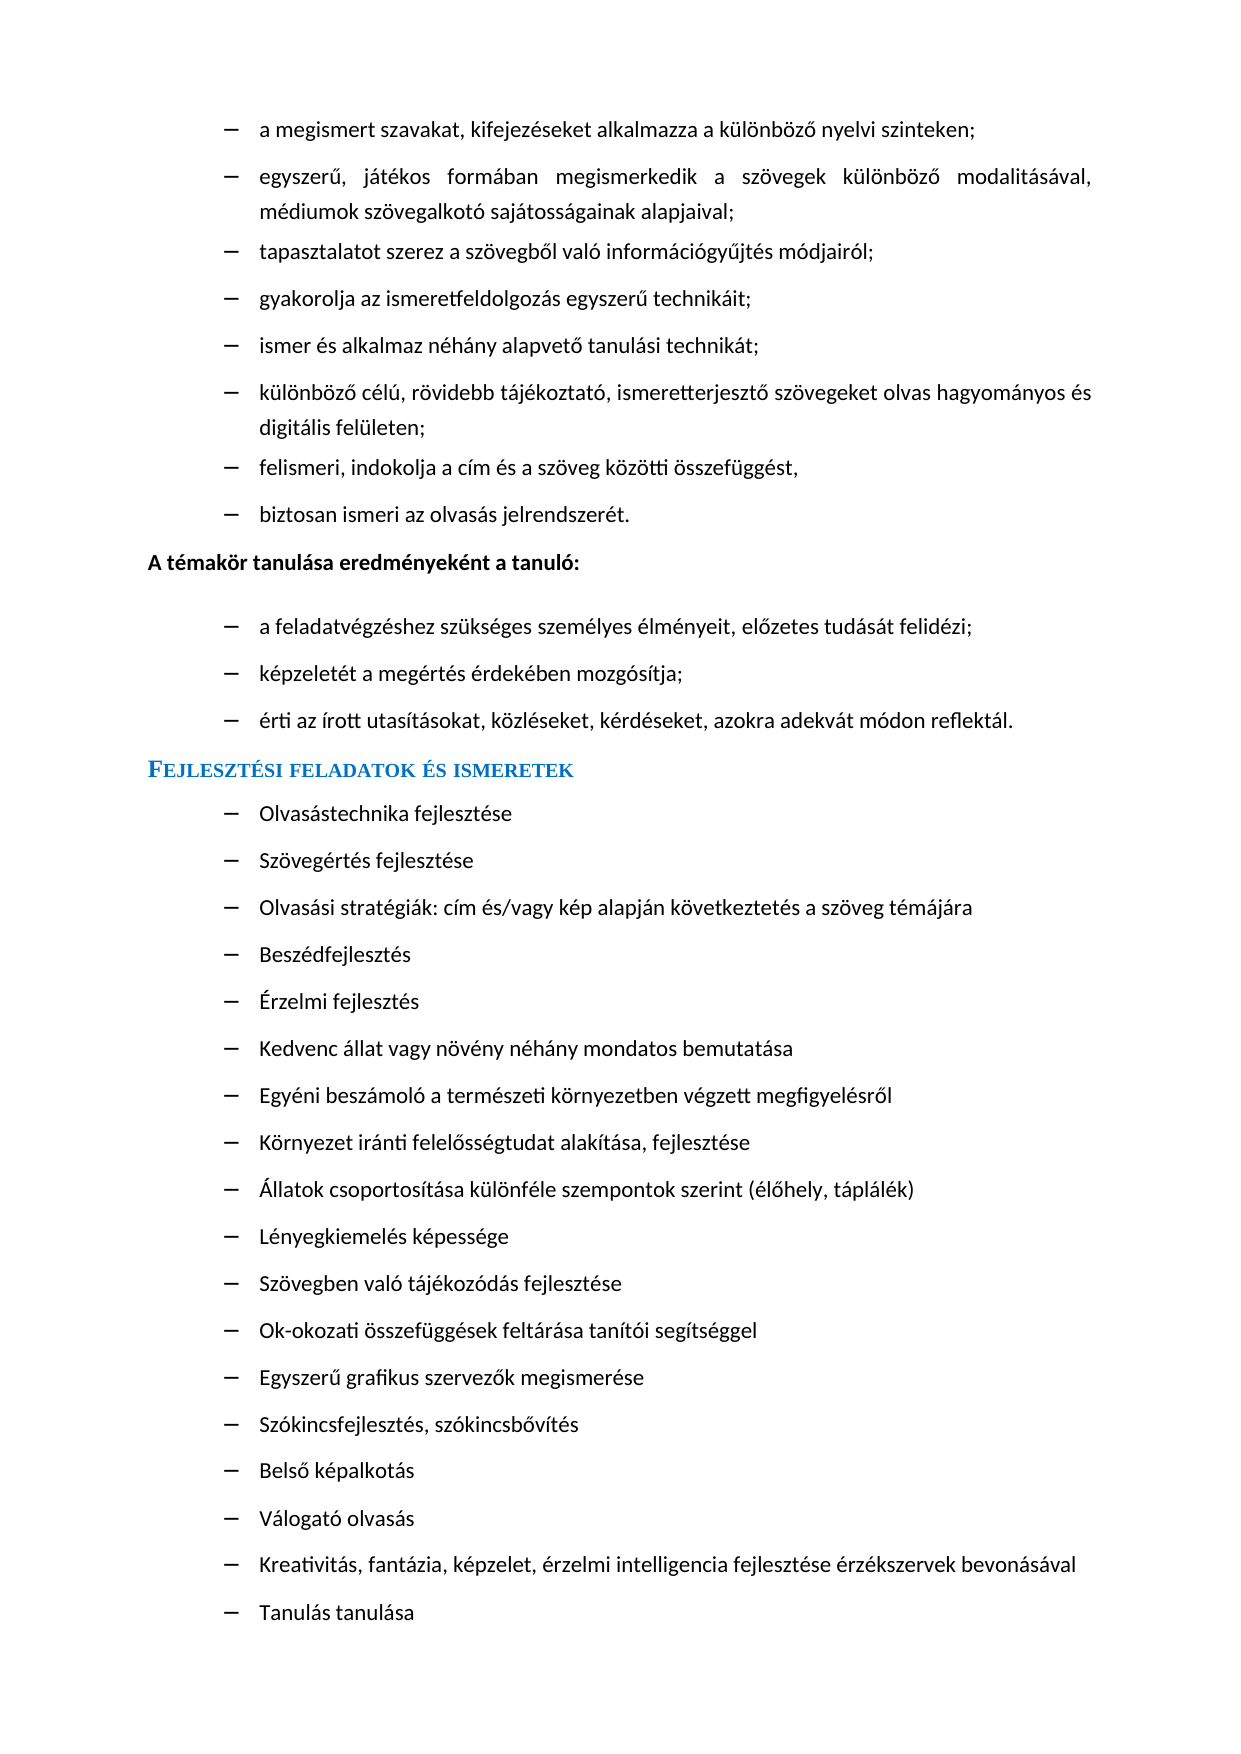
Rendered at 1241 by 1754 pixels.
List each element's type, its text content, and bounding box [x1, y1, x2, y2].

list képzeletét a megértés érdekében mozgósítja; [222, 648, 1093, 695]
list tapasztalatot szerez a szövegből való információgyűjtés módjairól; [222, 225, 1093, 272]
list Állatok csoportosítása különféle szempontok szerint (élőhely, táplálék) [222, 1163, 1093, 1210]
list Egyszerű grafikus szervezők megismerése [222, 1351, 1093, 1398]
list a feladatvégzéshez szükséges személyes élményeit, előzetes tudását felidézi; [222, 601, 1093, 648]
list Belső képalkotás [222, 1445, 1093, 1492]
list a megismert szavakat, kifejezéseket alkalmazza a különböző nyelvi szinteken; [222, 103, 1093, 150]
text A témakör tanulása eredményeként a tanuló: [148, 548, 1093, 576]
list ismer és alkalmaz néhány alapvető tanulási technikát; [222, 319, 1093, 366]
list Szövegben való tájékozódás fejlesztése [222, 1257, 1093, 1304]
list Válogató olvasás [222, 1492, 1093, 1539]
list érti az írott utasításokat, közléseket, kérdéseket, azokra adekvát módon reflektál. [222, 695, 1093, 742]
list biztosan ismeri az olvasás jelrendszerét. [222, 488, 1093, 535]
list Kreativitás, fantázia, képzelet, érzelmi intelligencia fejlesztése érzékszervek bevonásával [222, 1539, 1093, 1586]
list Szövegértés fejlesztése [222, 834, 1093, 881]
list Lényegkiemelés képessége [222, 1210, 1093, 1257]
list gyakorolja az ismeretfeldolgozás egyszerű technikáit; [222, 272, 1093, 319]
list Környezet iránti felelősségtudat alakítása, fejlesztése [222, 1116, 1093, 1163]
list különböző célú, rövidebb tájékoztató, ismeretterjesztő szövegeket olvas hagyományos és digitális felületen; [222, 366, 1093, 441]
list Olvasási stratégiák: cím és/vagy kép alapján következtetés a szöveg témájára [222, 881, 1093, 928]
subtitle Fejlesztési feladatok és ismeretek [148, 754, 1093, 783]
list Egyéni beszámoló a természeti környezetben végzett megfigyelésről [222, 1069, 1093, 1116]
list Ok-okozati összefüggések feltárása tanítói segítséggel [222, 1304, 1093, 1351]
list Szókincsfejlesztés, szókincsbővítés [222, 1398, 1093, 1445]
list egyszerű, játékos formában megismerkedik a szövegek különböző modalitásával, médiumok szövegalkotó sajátosságainak alapjaival; [222, 150, 1093, 225]
list Beszédfejlesztés [222, 928, 1093, 975]
list Érzelmi fejlesztés [222, 975, 1093, 1022]
list felismeri, indokolja a cím és a szöveg közötti összefüggést, [222, 441, 1093, 488]
list Tanulás tanulása [222, 1586, 1093, 1633]
list Kedvenc állat vagy növény néhány mondatos bemutatása [222, 1022, 1093, 1069]
list Olvasástechnika fejlesztése [222, 787, 1093, 834]
